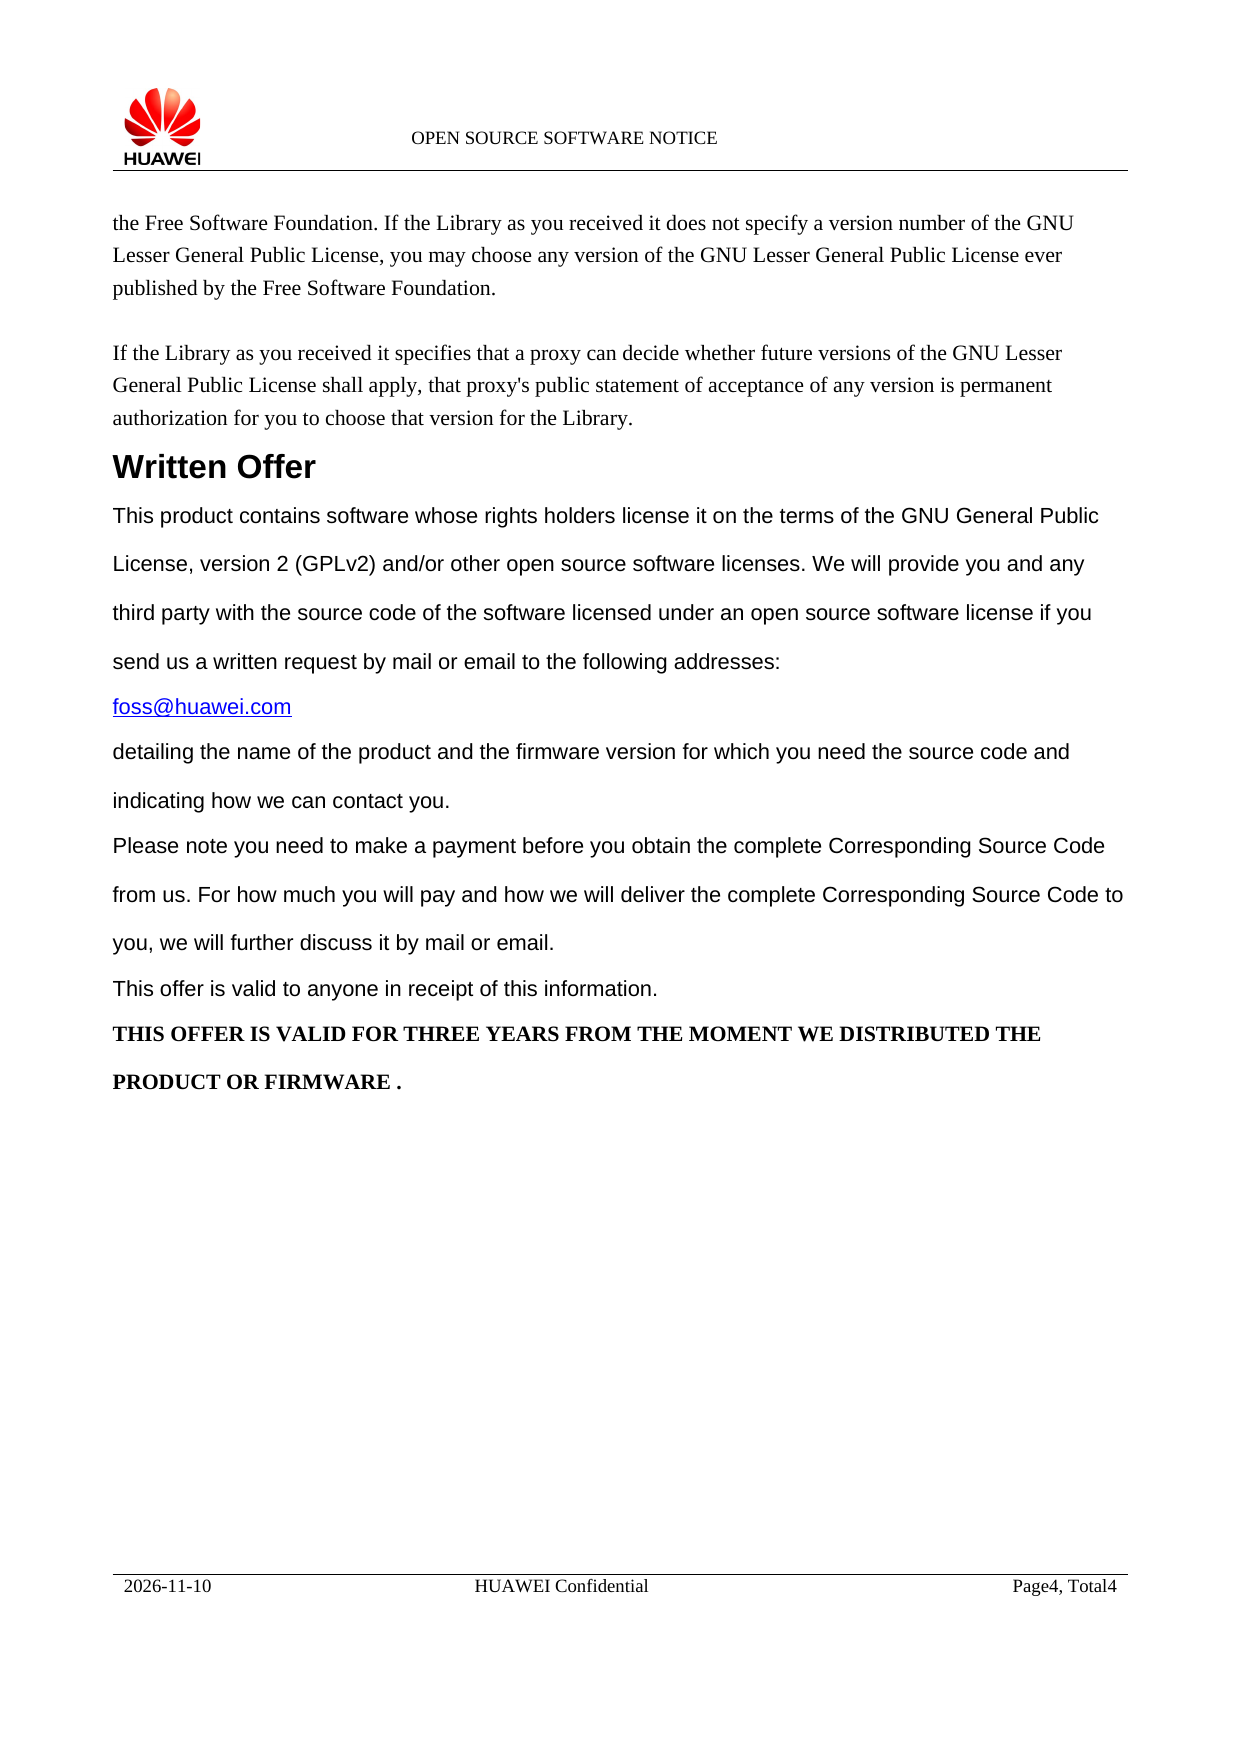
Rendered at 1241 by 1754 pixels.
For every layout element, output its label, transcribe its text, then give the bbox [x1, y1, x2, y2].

text This offer is valid for three years from the moment we distributed the product or firmware . [112, 1017, 1128, 1098]
text This product contains software whose rights holders license it on the terms of the GNU General Public License, version 2 (GPLv2) and/or other open source software licenses. We will provide you and any third party with the source code of the software licensed under an open source software license if you send us a written request by mail or email to the following addresses: [112, 499, 1128, 678]
text detailing the name of the product and the firmware version for which you need the source code and indicating how we can contact you. [112, 735, 1128, 817]
text Written Offer [112, 434, 1128, 499]
picture [124, 88, 201, 165]
text foss@huawei.com [112, 690, 1128, 723]
text This offer is valid to anyone in receipt of this information. [112, 972, 1128, 1004]
text Please note you need to make a payment before you obtain the complete Corresponding Source Code from us. For how much you will pay and how we will deliver the complete Corresponding Source Code to you, we will further discuss it by mail or email. [112, 829, 1128, 959]
